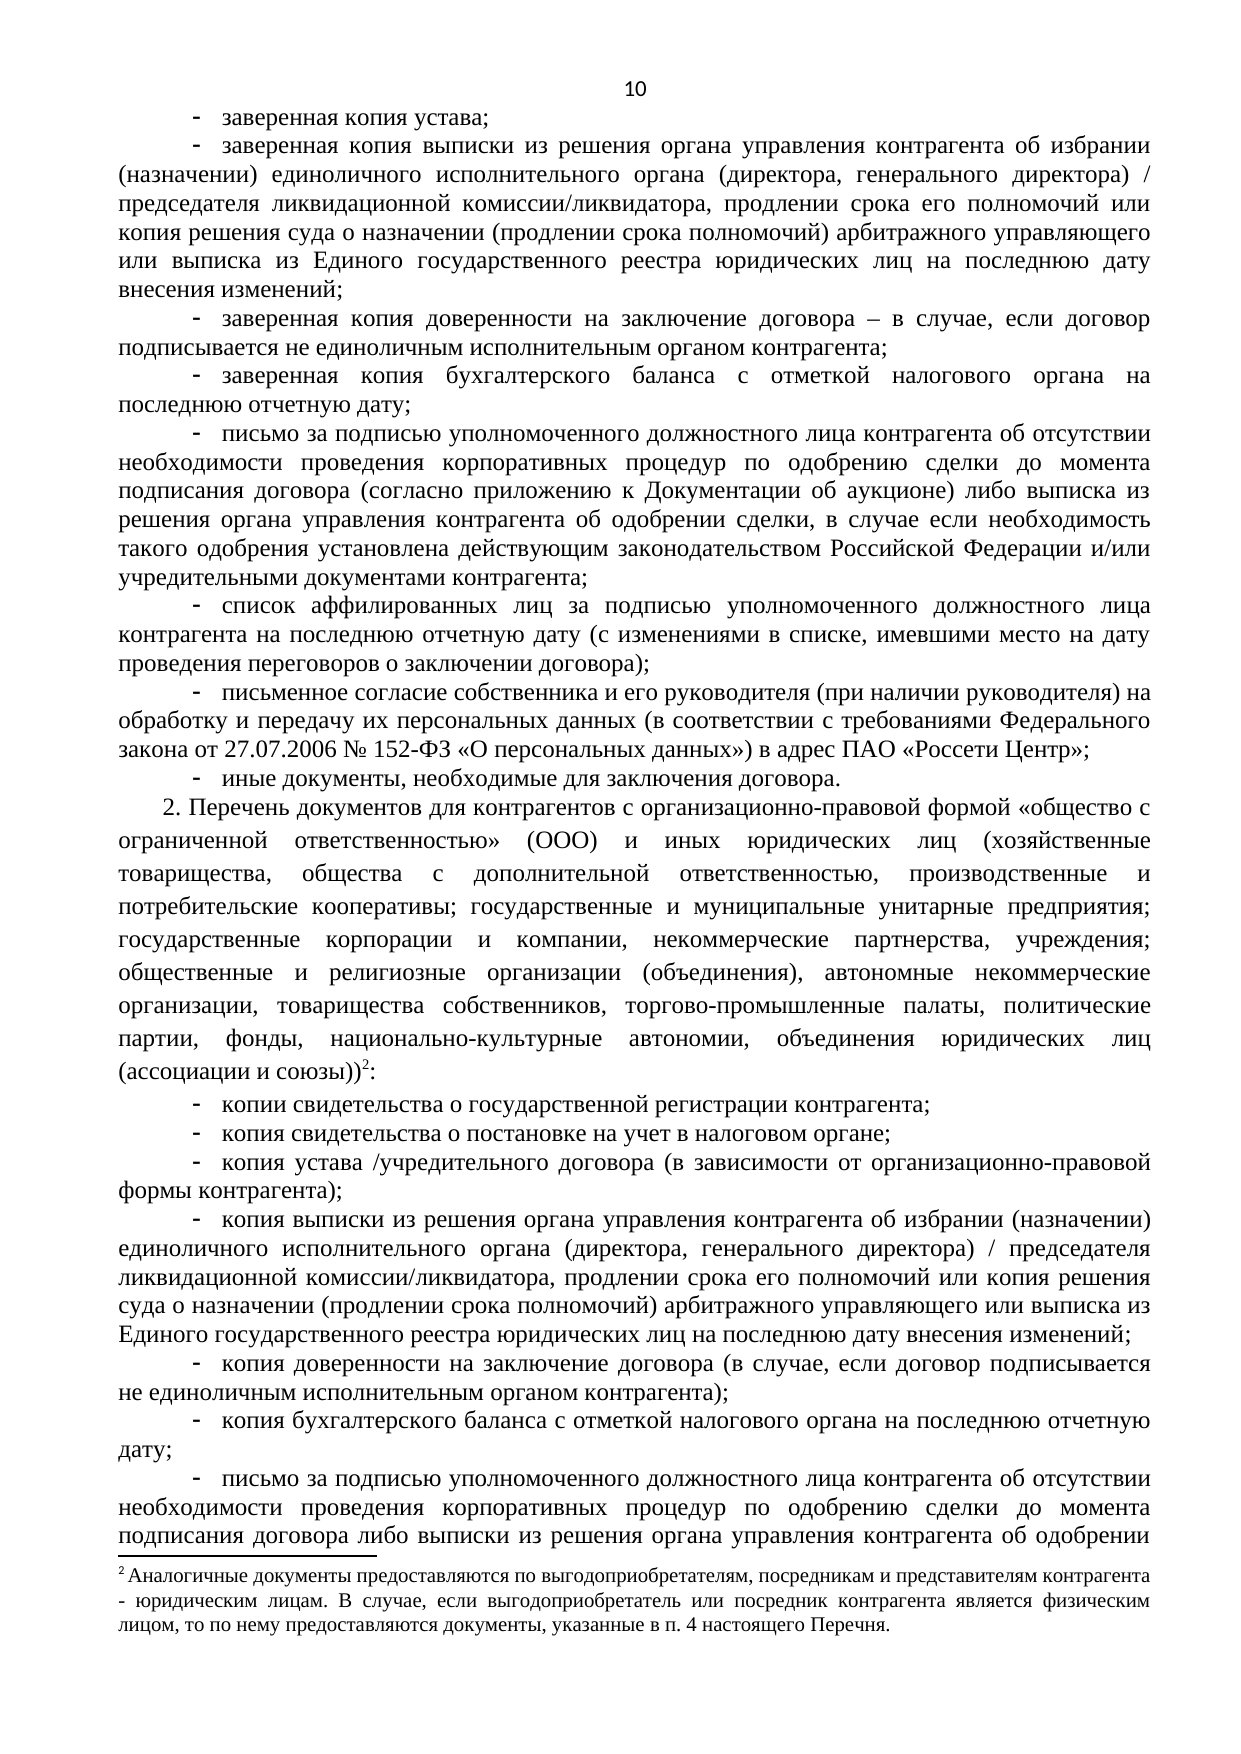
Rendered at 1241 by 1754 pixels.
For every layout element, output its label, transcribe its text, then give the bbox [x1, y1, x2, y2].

list копия бухгалтерского баланса с отметкой налогового органа на последнюю отчетную дату; [118, 1405, 1152, 1463]
text 2. Перечень документов для контрагентов с организационно-правовой формой «общество с ограниченной ответственностью» (ООО) и иных юридических лиц (хозяйственные товарищества, общества с дополнительной ответственностью, производственные и потребительские кооперативы; государственные и муниципальные унитарные предприятия; государственные корпорации и компании, некоммерческие партнерства, учреждения; общественные и религиозные организации (объединения), автономные некоммерческие организации, товарищества собственников, торгово-промышленные палаты, политические партии, фонды, национально-культурные автономии, объединения юридических лиц (ассоциации и союзы)): [118, 792, 1152, 1085]
list копия устава /учредительного договора (в зависимости от организационно-правовой формы контрагента); [118, 1147, 1152, 1204]
list копия свидетельства о постановке на учет в налоговом органе; [118, 1118, 1152, 1147]
list иные документы, необходимые для заключения договора. [118, 763, 1152, 792]
list копия выписки из решения органа управления контрагента об избрании (назначении) единоличного исполнительного органа (директора, генерального директора) / председателя ликвидационной комиссии/ликвидатора, продлении срока его полномочий или копия решения суда о назначении (продлении срока полномочий) арбитражного управляющего или выписка из Единого государственного реестра юридических лиц на последнюю дату внесения изменений; [118, 1204, 1152, 1348]
list заверенная копия бухгалтерского баланса с отметкой налогового органа на последнюю отчетную дату; [118, 361, 1152, 418]
list копия доверенности на заключение договора (в случае, если договор подписывается не единоличным исполнительным органом контрагента); [118, 1348, 1152, 1405]
list заверенная копия выписки из решения органа управления контрагента об избрании (назначении) единоличного исполнительного органа (директора, генерального директора) / председателя ликвидационной комиссии/ликвидатора, продлении срока его полномочий или копия решения суда о назначении (продлении срока полномочий) арбитражного управляющего или выписка из Единого государственного реестра юридических лиц на последнюю дату внесения изменений; [118, 131, 1152, 303]
list заверенная копия доверенности на заключение договора – в случае, если договор подписывается не единоличным исполнительным органом контрагента; [118, 303, 1152, 361]
list письменное согласие собственника и его руководителя (при наличии руководителя) на обработку и передачу их персональных данных (в соответствии с требованиями Федерального закона от 27.07.2006 № 152-ФЗ «О персональных данных») в адрес ПАО «Россети Центр»; [118, 677, 1152, 763]
list заверенная копия устава; [118, 102, 1152, 131]
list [118, 1463, 1152, 1549]
list список аффилированных лиц за подписью уполномоченного должностного лица контрагента на последнюю отчетную дату (с изменениями в списке, имевшими место на дату проведения переговоров о заключении договора); [118, 591, 1152, 677]
list копии свидетельства о государственной регистрации контрагента; [118, 1089, 1152, 1118]
list письмо за подписью уполномоченного должностного лица контрагента об отсутствии необходимости проведения корпоративных процедур по одобрению сделки до момента подписания договора (согласно приложению к Документации об аукционе) либо выписка из решения органа управления контрагента об одобрении сделки, в случае если необходимость такого одобрения установлена действующим законодательством Российской Федерации и/или учредительными документами контрагента; [118, 418, 1152, 591]
